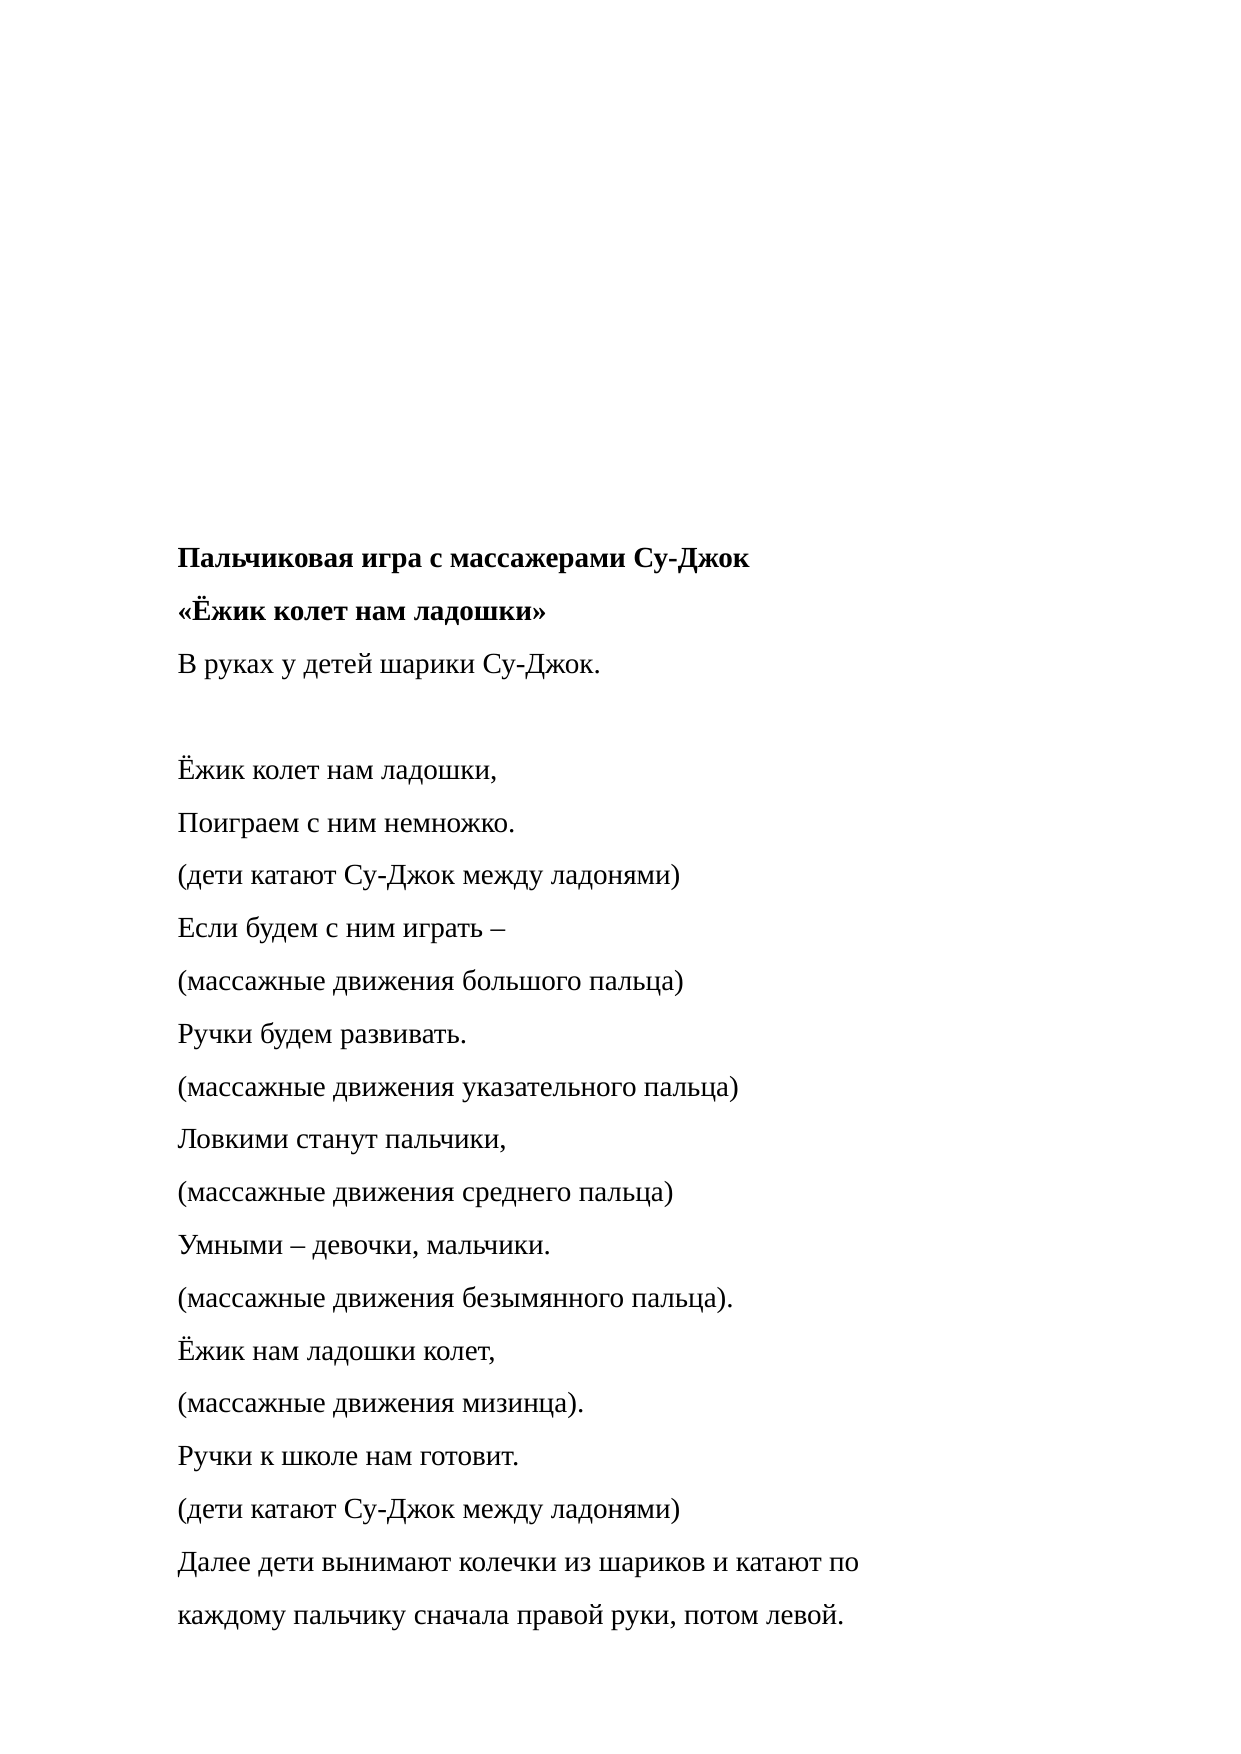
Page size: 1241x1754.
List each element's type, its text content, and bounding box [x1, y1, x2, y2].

text Ловкими станут пальчики, [177, 1122, 1152, 1155]
text (дети катают Су-Джок между ладонями) [177, 857, 1152, 891]
text Далее дети вынимают колечки из шариков и катают по [177, 1544, 1152, 1578]
text (массажные движения мизинца). [177, 1386, 1152, 1419]
text Поиграем с ним немножко. [177, 805, 1152, 838]
text (массажные движения большого пальца) [177, 963, 1152, 997]
text Пальчиковая игра с массажерами Су-Джок [177, 541, 1152, 574]
text Ручки будем развивать. [177, 1016, 1152, 1049]
text каждому пальчику сначала правой руки, потом левой. [177, 1597, 1152, 1630]
text Ёжик колет нам ладошки, [177, 752, 1152, 785]
text «Ёжик колет нам ладошки» [177, 593, 1152, 627]
text Если будем с ним играть – [177, 910, 1152, 944]
text Умными – девочки, мальчики. [177, 1227, 1152, 1261]
text (массажные движения указательного пальца) [177, 1069, 1152, 1102]
text Ёжик нам ладошки колет, [177, 1333, 1152, 1366]
text (массажные движения среднего пальца) [177, 1174, 1152, 1208]
text (массажные движения безымянного пальца). [177, 1280, 1152, 1313]
text В руках у детей шарики Су-Джок. [177, 646, 1152, 680]
text (дети катают Су-Джок между ладонями) [177, 1491, 1152, 1525]
text Ручки к школе нам готовит. [177, 1438, 1152, 1472]
